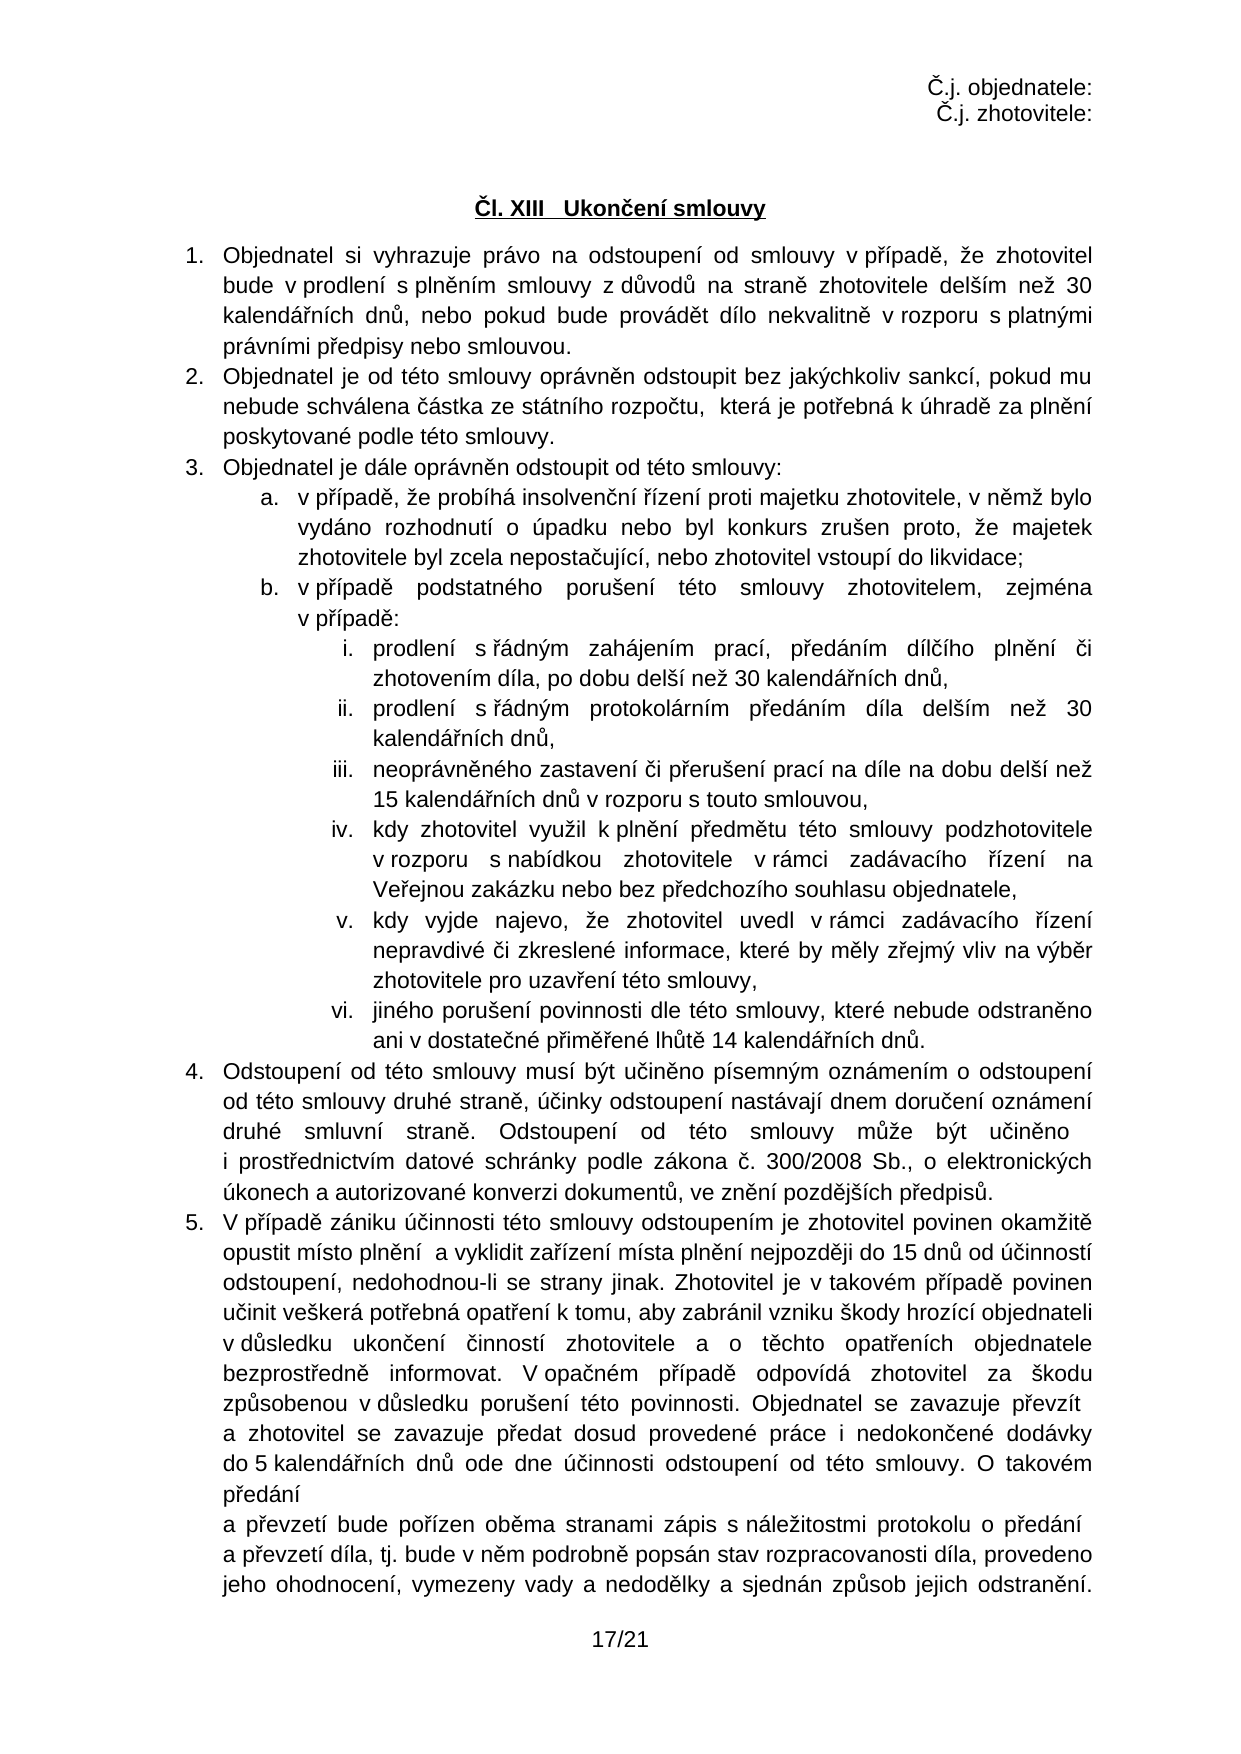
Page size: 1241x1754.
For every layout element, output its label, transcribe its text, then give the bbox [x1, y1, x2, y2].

list neoprávněného zastavení či přerušení prací na díle na dobu delší než 15 kalendářních dnů v rozporu s touto smlouvou, [354, 756, 1093, 812]
list kdy vyjde najevo, že zhotovitel uvedl v rámci zadávacího řízení nepravdivé či zkreslené informace, které by měly zřejmý vliv na výběr zhotovitele pro uzavření této smlouvy, [354, 907, 1093, 993]
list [185, 1209, 1093, 1597]
text Čl. XIII Ukončení smlouvy [148, 195, 1093, 221]
list Objednatel je od této smlouvy oprávněn odstoupit bez jakýchkoliv sankcí, pokud mu nebude schválena částka ze státního rozpočtu, která je potřebná k úhradě za plnění poskytované podle této smlouvy. [185, 363, 1093, 449]
list Objednatel je dále oprávněn odstoupit od této smlouvy: [185, 453, 1093, 480]
list prodlení s řádným zahájením prací, předáním dílčího plnění či zhotovením díla, po dobu delší než 30 kalendářních dnů, [354, 635, 1093, 691]
list kdy zhotovitel využil k plnění předmětu této smlouvy podzhotovitele v rozporu s nabídkou zhotovitele v rámci zadávacího řízení na Veřejnou zakázku nebo bez předchozího souhlasu objednatele, [354, 816, 1093, 903]
list v případě podstatného porušení této smlouvy zhotovitelem, zejména v případě: [260, 574, 1093, 631]
list prodlení s řádným protokolárním předáním díla delším než 30 kalendářních dnů, [354, 695, 1093, 752]
list Objednatel si vyhrazuje právo na odstoupení od smlouvy v případě, že zhotovitel bude v prodlení s plněním smlouvy z důvodů na straně zhotovitele delším než 30 kalendářních dnů, nebo pokud bude provádět dílo nekvalitně v rozporu s platnými právními předpisy nebo smlouvou. [185, 242, 1093, 359]
list v případě, že probíhá insolvenční řízení proti majetku zhotovitele, v němž bylo vydáno rozhodnutí o úpadku nebo byl konkurs zrušen proto, že majetek zhotovitele byl zcela nepostačující, nebo zhotovitel vstoupí do likvidace; [260, 484, 1093, 570]
list Odstoupení od této smlouvy musí být učiněno písemným oznámením o odstoupení od této smlouvy druhé straně, účinky odstoupení nastávají dnem doručení oznámení druhé smluvní straně. Odstoupení od této smlouvy může být učiněno i prostřednictvím datové schránky podle zákona č. 300/2008 Sb., o elektronických úkonech a autorizované konverzi dokumentů, ve znění pozdějších předpisů. [185, 1058, 1093, 1205]
list jiného porušení povinnosti dle této smlouvy, které nebude odstraněno ani v dostatečné přiměřené lhůtě 14 kalendářních dnů. [354, 997, 1093, 1054]
